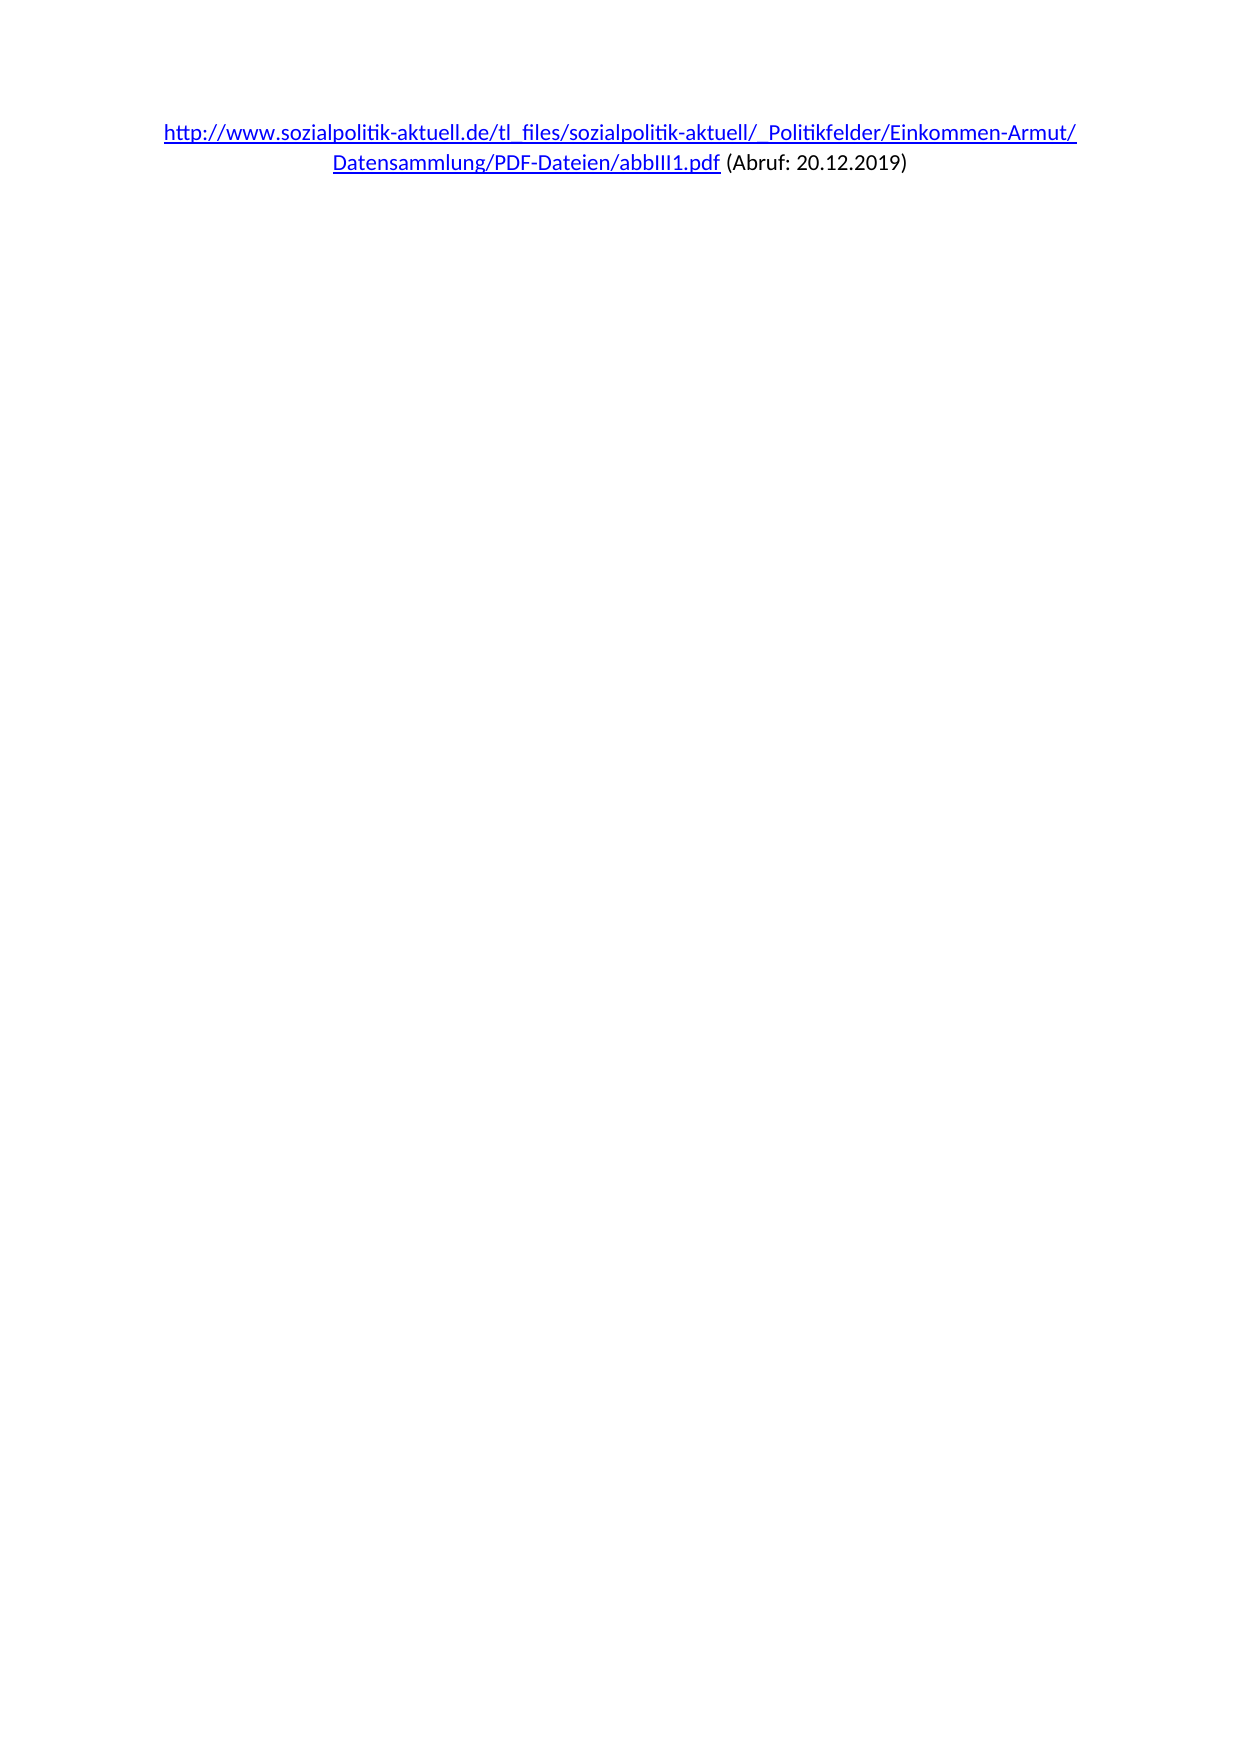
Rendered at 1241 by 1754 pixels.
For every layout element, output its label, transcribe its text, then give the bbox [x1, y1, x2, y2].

text http://www.sozialpolitik-aktuell.de/tl_files/sozialpolitik-aktuell/_Politikfelder/Einkommen-Armut/Datensammlung/PDF-Dateien/abbIII1.pdf (Abruf: 20.12.2019) [148, 118, 1092, 176]
